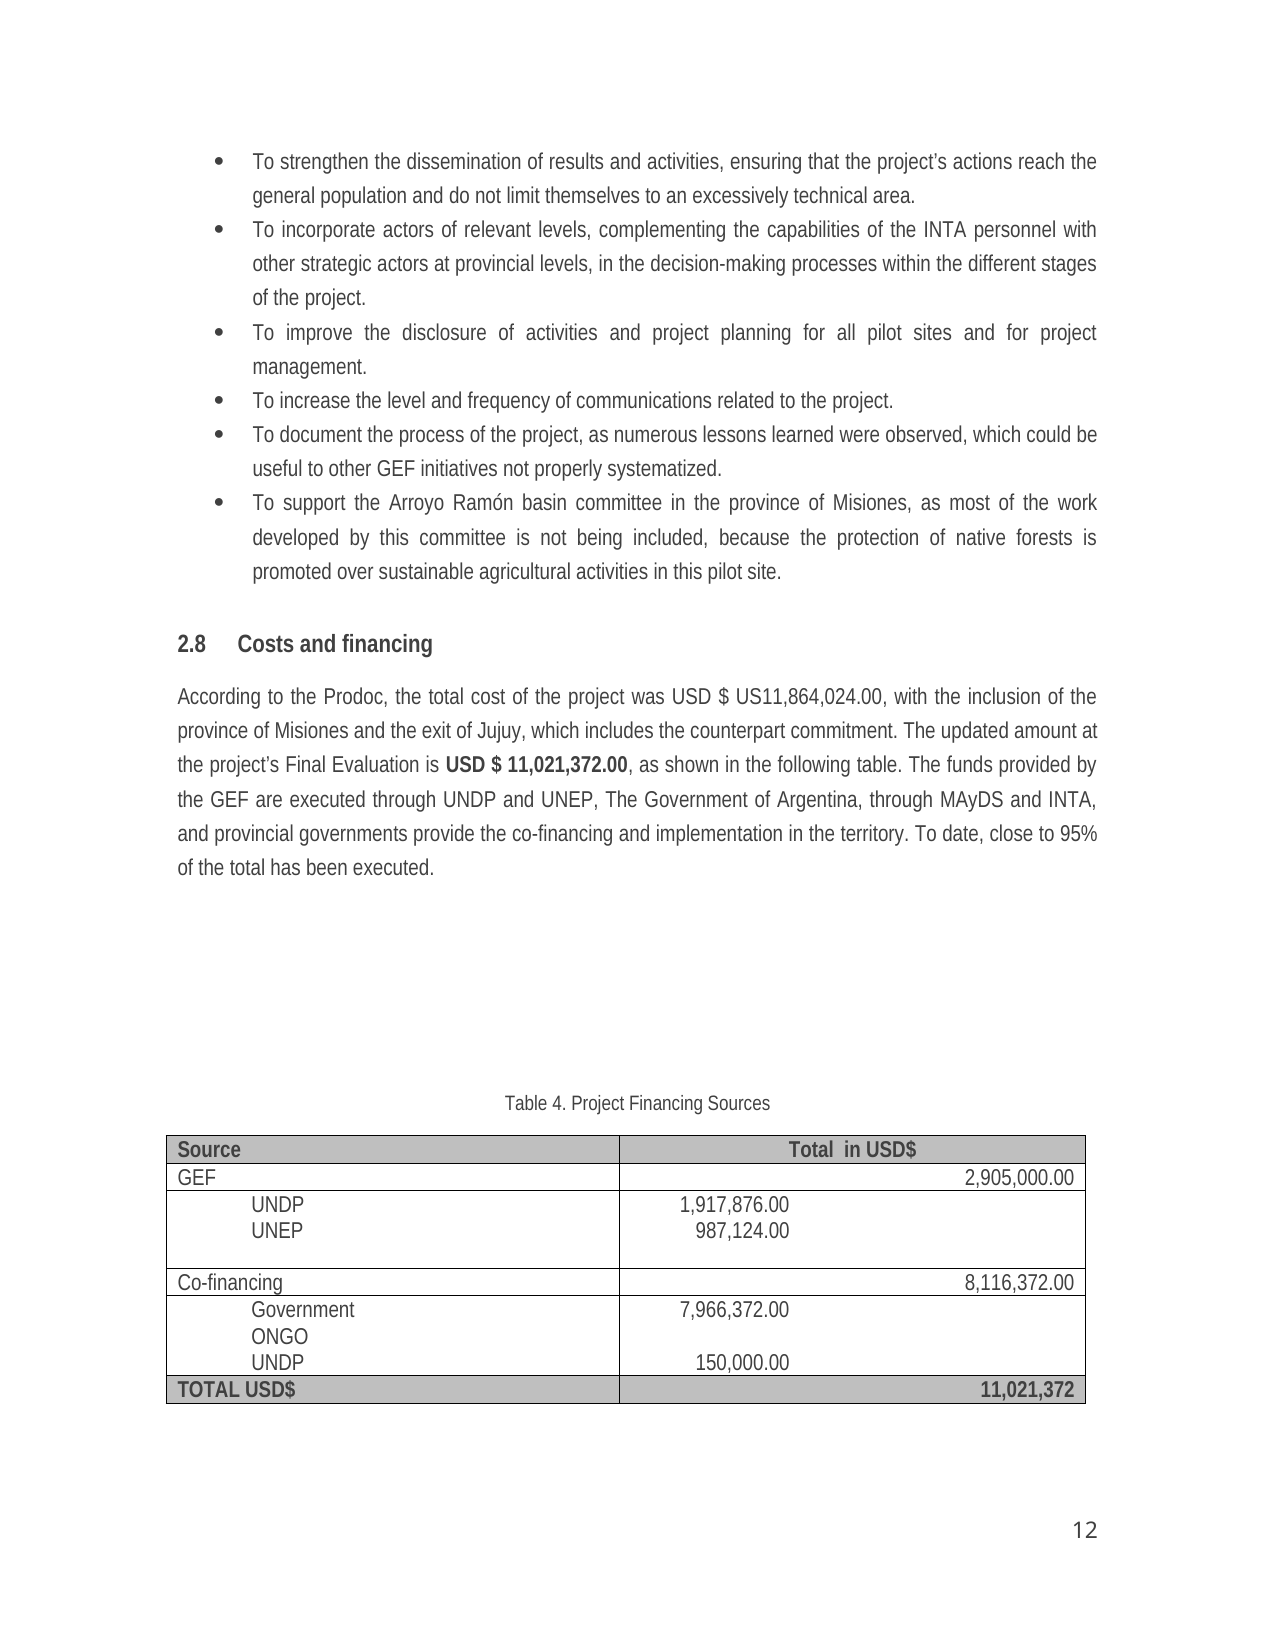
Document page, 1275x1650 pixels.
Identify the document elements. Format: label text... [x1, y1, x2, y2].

list To improve the disclosure of activities and project planning for all pilot sites and for project management. [215, 318, 1098, 379]
table_cell Government ONGO UNDP [167, 1296, 619, 1375]
table_cell 7,966,372.00 150,000.00 [620, 1296, 1085, 1375]
text According to the Prodoc, the total cost of the project was USD $ US11,864,024.00, with the inclusion of the province of Misiones and the exit of Jujuy, which includes the counterpart commitment. The updated amount at the project’s Final Evaluation is USD $ 11,021,372.00, as shown in the following table. The funds provided by the GEF are executed through UNDP and UNEP, The Government of Argentina, through MAyDS and INTA, and provincial governments provide the co-financing and implementation in the territory. To date, close to 95% of the total has been executed. [177, 683, 1098, 880]
table_cell UNDP UNEP [167, 1191, 619, 1268]
list To document the process of the project, as numerous lessons learned were observed, which could be useful to other GEF initiatives not properly systematized. [215, 421, 1098, 482]
subtitle Costs and financing [177, 629, 1098, 658]
table_cell 11,021,372 [620, 1376, 1085, 1403]
table_cell 8,116,372.00 [620, 1269, 1085, 1295]
table_cell Co-financing [167, 1269, 619, 1295]
text Table 4. Project Financing Sources [177, 1091, 1098, 1114]
table_cell 1,917,876.00 987,124.00 [620, 1191, 1085, 1268]
table_header Total in USD$ [620, 1136, 1085, 1163]
list To incorporate actors of relevant levels, complementing the capabilities of the INTA personnel with other strategic actors at provincial levels, in the decision-making processes within the different stages of the project. [215, 216, 1098, 311]
list To strengthen the dissemination of results and activities, ensuring that the project’s actions reach the general population and do not limit themselves to an excessively technical area. [215, 148, 1098, 208]
list To support the Arroyo Ramón basin committee in the province of Misiones, as most of the work developed by this committee is not being included, because the protection of native forests is promoted over sustainable agricultural activities in this pilot site. [215, 489, 1098, 584]
table_cell TOTAL USD$ [167, 1376, 619, 1403]
list To increase the level and frequency of communications related to the project. [215, 387, 1098, 413]
table_header Source [167, 1136, 619, 1163]
table_cell 2,905,000.00 [620, 1164, 1085, 1190]
table_cell GEF [167, 1164, 619, 1190]
